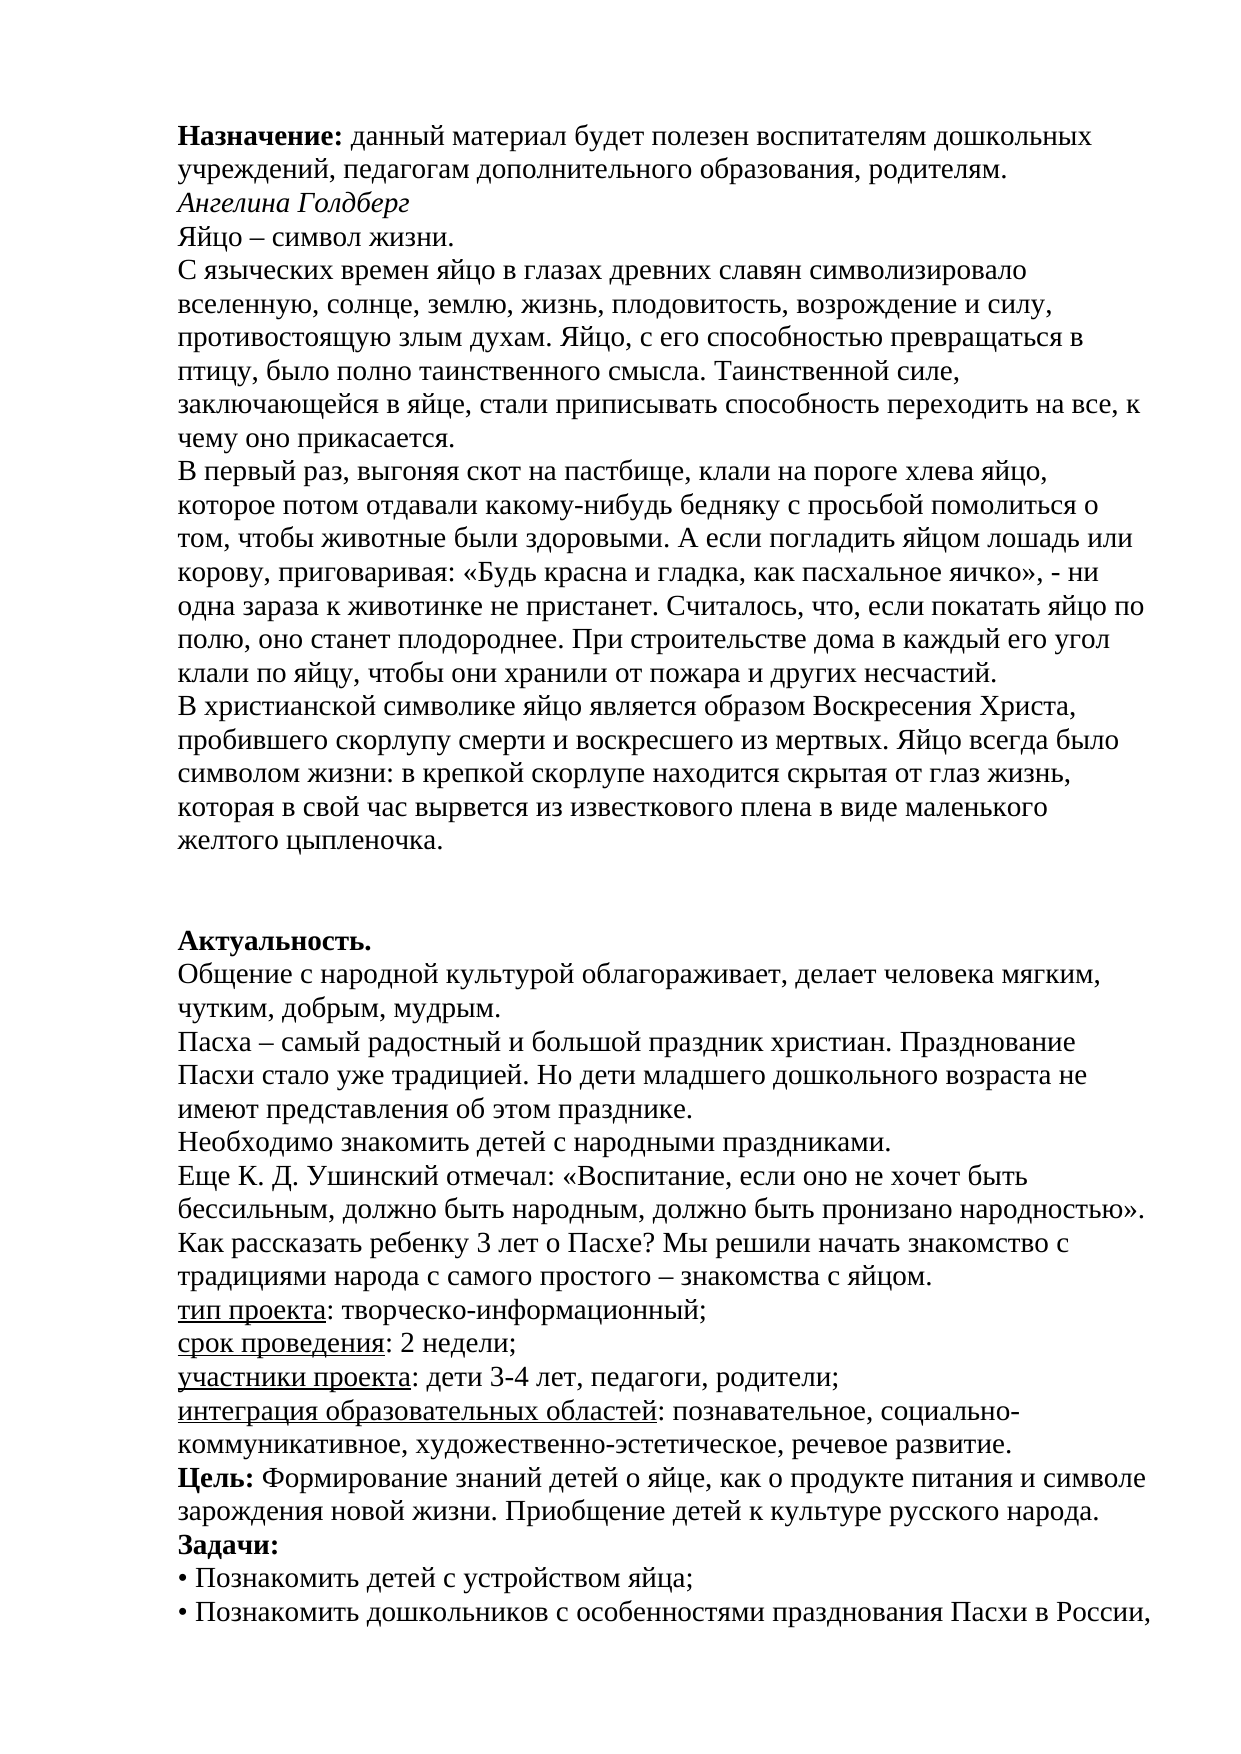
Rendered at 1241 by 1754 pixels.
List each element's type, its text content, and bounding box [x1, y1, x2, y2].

text Яйцо – символ жизни. [177, 219, 1152, 252]
text С языческих времен яйцо в глазах древних славян символизировало вселенную, солнце, землю, жизнь, плодовитость, возрождение и силу, противостоящую злым духам. Яйцо, с его способностью превращаться в птицу, было полно таинственного смысла. Таинственной силе, заключающейся в яйце, стали приписывать способность переходить на все, к чему оно прикасается. В первый раз, выгоняя скот на пастбище, клали на пороге хлева яйцо, которое потом отдавали какому-нибудь бедняку с просьбой помолиться о том, чтобы животные были здоровыми. А если погладить яйцом лошадь или корову, приговаривая: «Будь красна и гладка, как пасхальное яичко», - ни одна зараза к животинке не пристанет. Считалось, что, если покатать яйцо по полю, оно станет плодороднее. При строительстве дома в каждый его угол клали по яйцу, чтобы они хранили от пожара и других несчастий. В христианской символике яйцо является образом Воскресения Христа, пробившего скорлупу смерти и воскресшего из мертвых. Яйцо всегда было символом жизни: в крепкой скорлупе находится скрытая от глаз жизнь, которая в свой час вырвется из известкового плена в виде маленького желтого цыпленочка. [177, 252, 1152, 856]
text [177, 889, 1152, 1627]
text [177, 118, 1152, 219]
